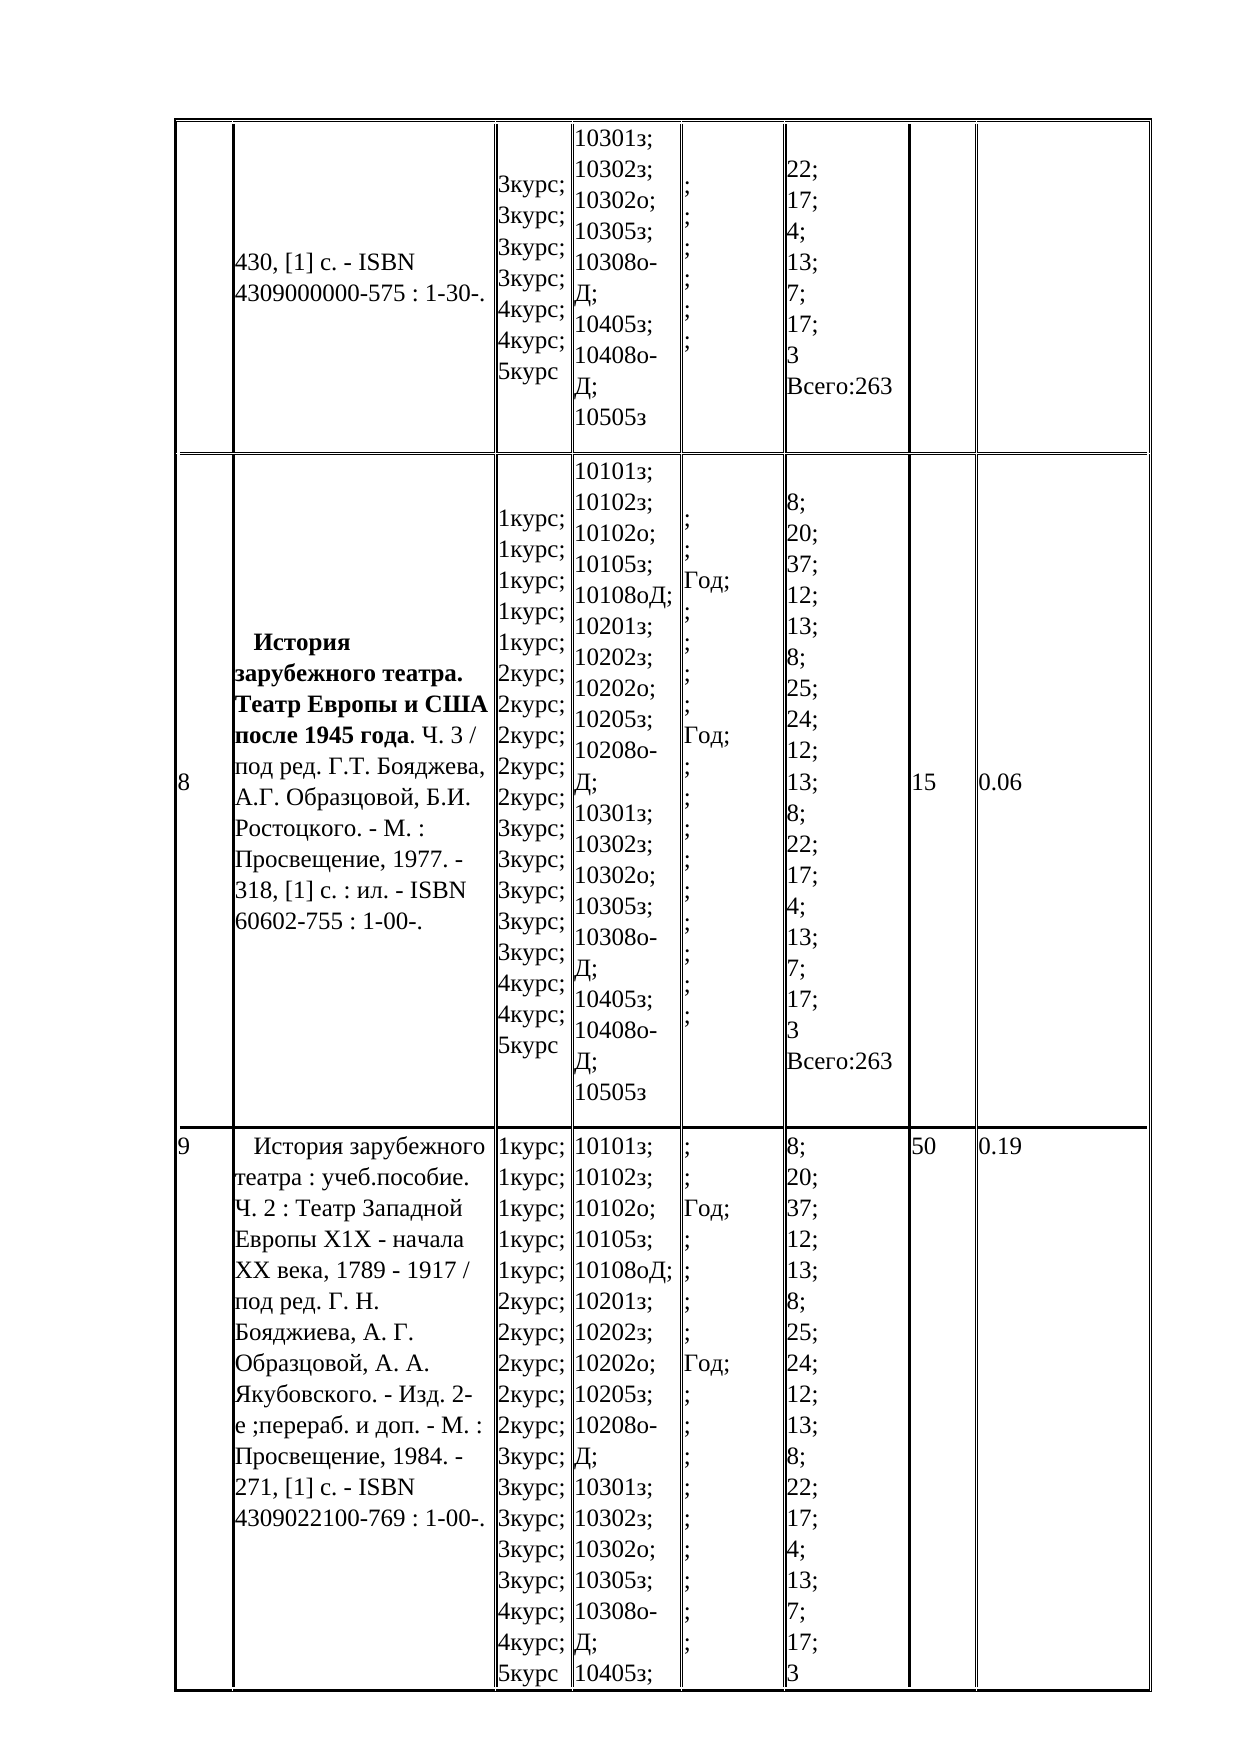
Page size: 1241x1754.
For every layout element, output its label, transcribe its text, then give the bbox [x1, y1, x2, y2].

table_cell 0.19 [976, 1126, 1149, 1689]
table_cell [496, 1129, 572, 1689]
table_cell 8 [177, 451, 232, 1126]
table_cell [233, 1126, 496, 1689]
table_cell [785, 122, 909, 451]
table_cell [682, 1126, 785, 1689]
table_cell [496, 122, 572, 451]
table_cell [682, 120, 785, 451]
table_cell ; ; Год; ; ; ; ; Год; ; ; ; ; ; ; ; ; ; [683, 455, 783, 1126]
table_cell История зарубежного театра. Театр Европы и США после 1945 года. Ч. 3 / под ред. Г.Т. Бояджева, А.Г. Образцовой, Б.И. Ростоцкого. - М. : Просвещение, 1977. - 318, [1] с. : ил. - ISBN 60602-755 : 1-00-. [235, 455, 494, 1126]
table_cell 0.06 [978, 451, 1149, 1126]
table_cell 15 [911, 455, 975, 1126]
table_cell 50 [909, 1129, 976, 1689]
table_cell 8; 20; 37; 12; 13; 8; 25; 24; 12; 13; 8; 22; 17; 4; 13; 7; 17; 3 Всего:263 [787, 455, 908, 1126]
table_cell 0.16 [976, 122, 1149, 451]
table_cell 43 [909, 122, 976, 451]
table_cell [233, 120, 496, 451]
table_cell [573, 1129, 682, 1689]
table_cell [573, 122, 682, 451]
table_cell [785, 1129, 909, 1689]
table_cell 1курс; 1курс; 1курс; 1курс; 1курс; 2курс; 2курс; 2курс; 2курс; 2курс; 3курс; 3курс; 3курс; 3курс; 3курс; 4курс; 4курс; 5курс [498, 455, 571, 1126]
table_cell 7 [177, 120, 233, 451]
table_cell 9 [177, 1126, 233, 1689]
